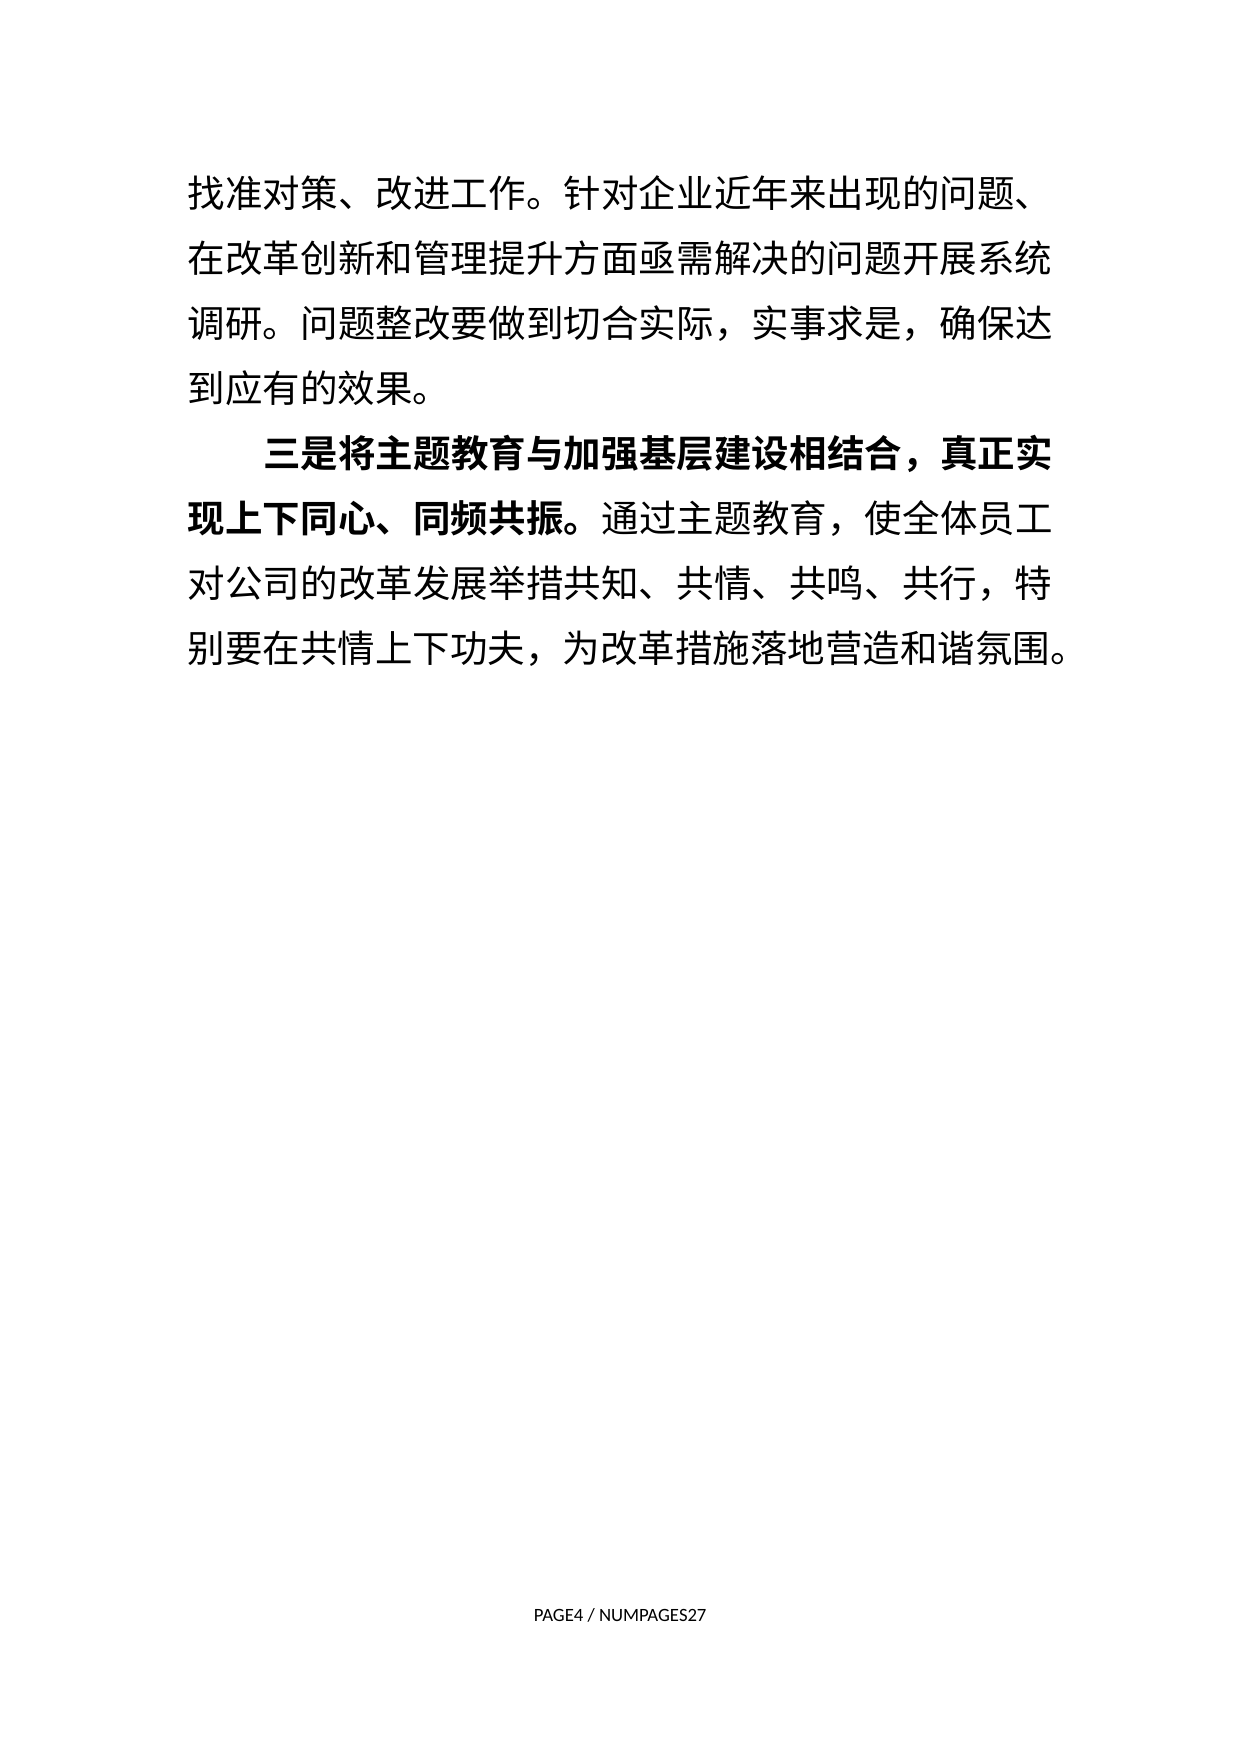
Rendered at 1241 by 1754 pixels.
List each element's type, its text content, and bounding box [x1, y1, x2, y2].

text 三是将主题教育与加强基层建设相结合，真正实现上下同心、同频共振。通过主题教育，使全体员工对公司的改革发展举措共知、共情、共鸣、共行，特别要在共情上下功夫，为改革措施落地营造和谐氛围。 [187, 418, 1053, 678]
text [187, 158, 1053, 418]
